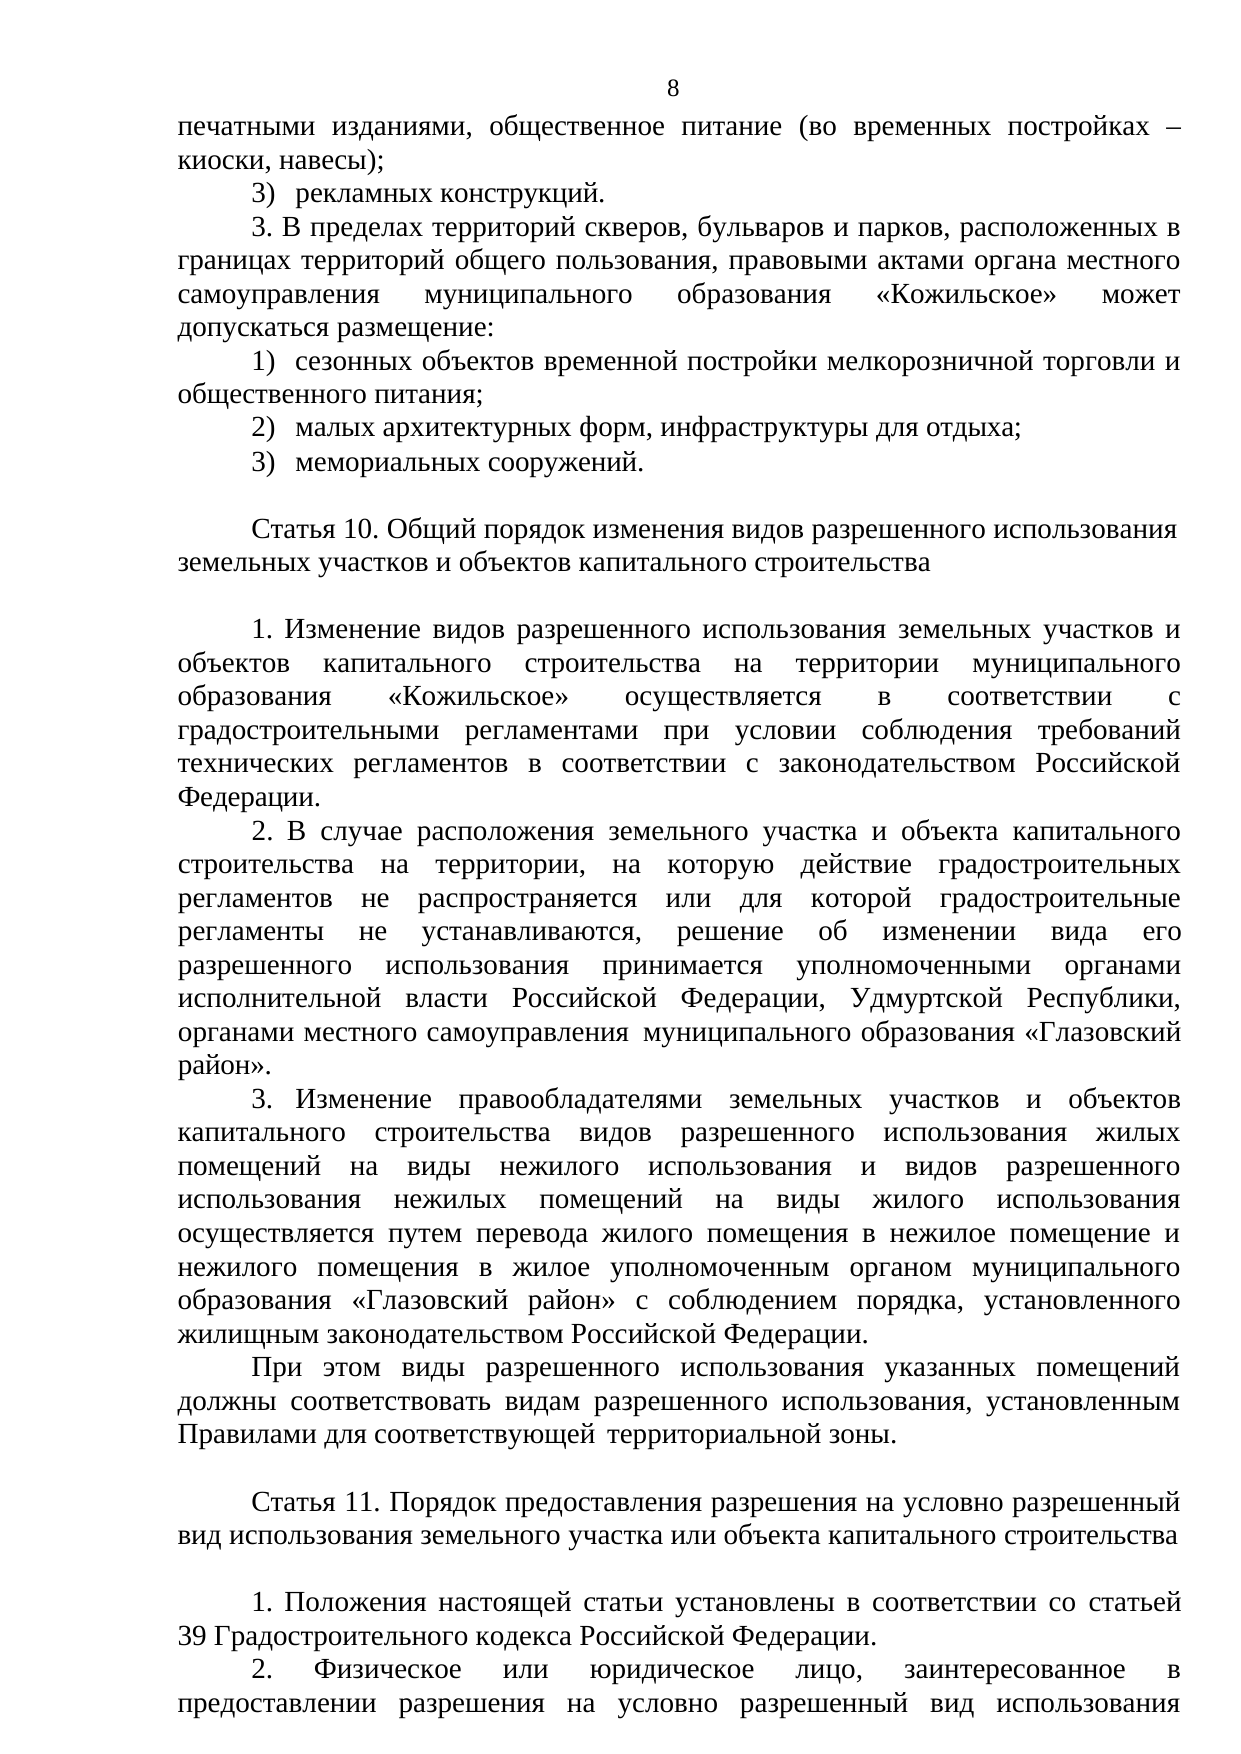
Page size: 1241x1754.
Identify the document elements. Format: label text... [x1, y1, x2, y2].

list В пределах территорий скверов, бульваров и парков, расположенных в границах территорий общего пользования, правовыми актами органа местного самоуправления муниципального образования «Кожильское» может допускаться размещение: [177, 209, 1181, 343]
list В случае расположения земельного участка и объекта капитального строительства на территории, на которую действие градостроительных регламентов не распространяется или для которой градостроительные регламенты не устанавливаются, решение об изменении вида его разрешенного использования принимается уполномоченными органами исполнительной власти Российской Федерации, Удмуртской Республики, органами местного самоуправления муниципального образования «Глазовский район». [178, 813, 1182, 1081]
list рекламных конструкций. [251, 175, 1205, 209]
text Статья 10. Общий порядок изменения видов разрешенного использования земельных участков и объектов капитального строительства [177, 511, 1181, 578]
text При этом виды разрешенного использования указанных помещений должны соответствовать видам разрешенного использования, установленным Правилами для соответствующей территориальной зоны. [177, 1349, 1181, 1450]
list малых архитектурных форм, инфраструктуры для отдыха; [251, 410, 1205, 444]
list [177, 1651, 1181, 1718]
list мемориальных сооружений. [251, 444, 1205, 477]
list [177, 108, 1182, 175]
list Изменение видов разрешенного использования земельных участков и объектов капитального строительства на территории муниципального образования «Кожильское» осуществляется в соответствии с градостроительными регламентами при условии соблюдения требований технических регламентов в соответствии с законодательством Российской Федерации. [177, 611, 1182, 813]
text Статья 11. Порядок предоставления разрешения на условно разрешенный вид использования земельного участка или объекта капитального строительства [177, 1484, 1181, 1551]
list сезонных объектов временной постройки мелкорозничной торговли и общественного питания; [177, 343, 1181, 410]
list Изменение правообладателями земельных участков и объектов капитального строительства видов разрешенного использования жилых помещений на виды нежилого использования и видов разрешенного использования нежилых помещений на виды жилого использования осуществляется путем перевода жилого помещения в нежилое помещение и нежилого помещения в жилое уполномоченным органом муниципального образования «Глазовский район» с соблюдением порядка, установленного жилищным законодательством Российской Федерации. [177, 1081, 1181, 1349]
list Положения настоящей статьи установлены в соответствии со статьей 39 Градостроительного кодекса Российской Федерации. [177, 1584, 1182, 1651]
